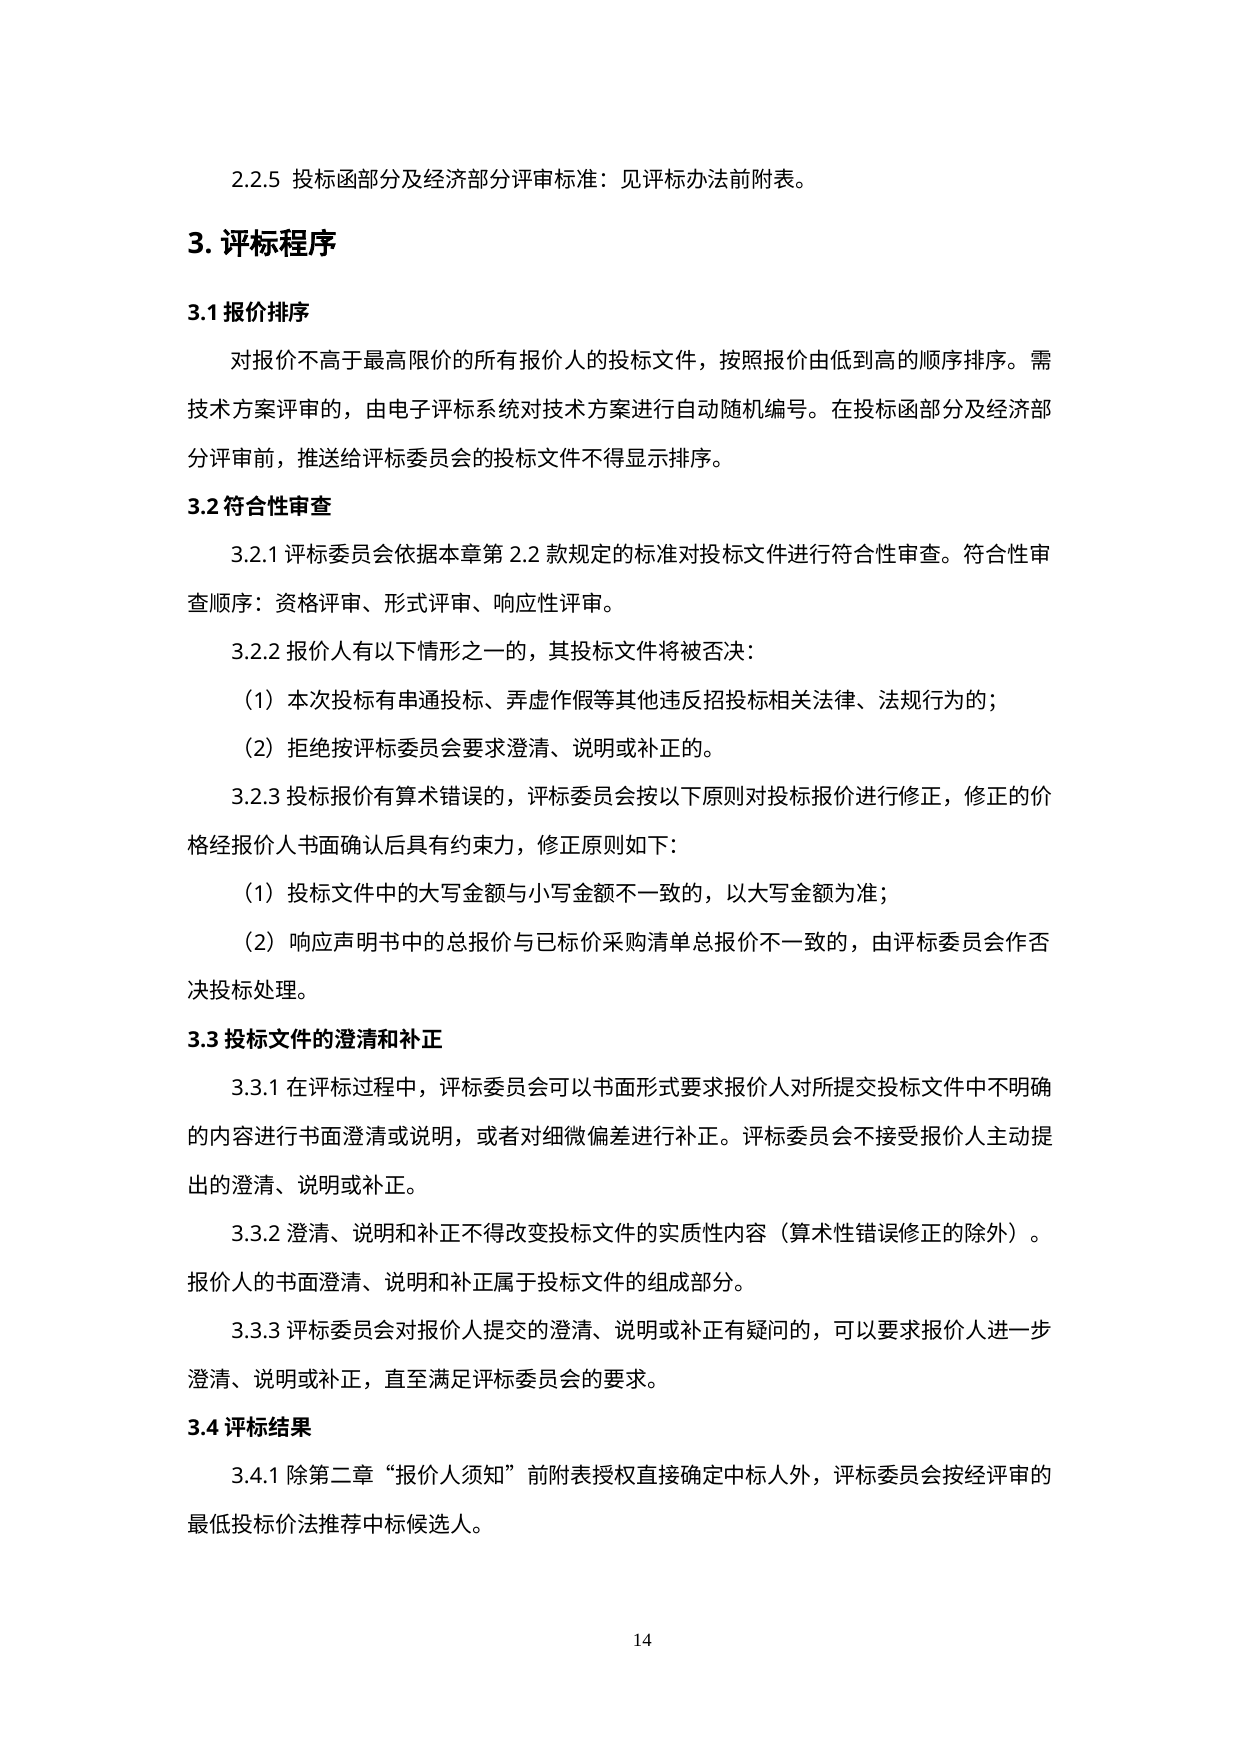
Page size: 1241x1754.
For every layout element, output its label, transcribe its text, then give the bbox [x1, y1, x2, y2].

text 3.3.2 澄清、说明和补正不得改变投标文件的实质性内容（算术性错误修正的除外）。报价人的书面澄清、说明和补正属于投标文件的组成部分。 [187, 1216, 1053, 1297]
text 2.2.5 投标函部分及经济部分评审标准：见评标办法前附表。 [187, 162, 1053, 194]
text 3.3.1 在评标过程中，评标委员会可以书面形式要求报价人对所提交投标文件中不明确的内容进行书面澄清或说明，或者对细微偏差进行补正。评标委员会不接受报价人主动提出的澄清、说明或补正。 [187, 1070, 1053, 1200]
text 3.2符合性审查 [187, 488, 1053, 521]
text 3.2.2 报价人有以下情形之一的，其投标文件将被否决： [187, 634, 1053, 666]
text （1）本次投标有串通投标、弄虚作假等其他违反招投标相关法律、法规行为的； [187, 682, 1053, 715]
text （2）响应声明书中的总报价与已标价采购清单总报价不一致的，由评标委员会作否决投标处理。 [187, 924, 1053, 1006]
text （2）拒绝按评标委员会要求澄清、说明或补正的。 [187, 731, 1053, 763]
text 对报价不高于最高限价的所有报价人的投标文件，按照报价由低到高的顺序排序。需技术方案评审的，由电子评标系统对技术方案进行自动随机编号。在投标函部分及经济部分评审前，推送给评标委员会的投标文件不得显示排序。 [187, 343, 1053, 473]
text 3.1报价排序 [187, 294, 1053, 327]
text 3.3 投标文件的澄清和补正 [187, 1021, 1053, 1054]
text 3.2.3 投标报价有算术错误的，评标委员会按以下原则对投标报价进行修正，修正的价格经报价人书面确认后具有约束力，修正原则如下： [187, 779, 1053, 860]
text （1）投标文件中的大写金额与小写金额不一致的，以大写金额为准； [187, 876, 1053, 908]
text 3.2.1评标委员会依据本章第2.2 款规定的标准对投标文件进行符合性审查。符合性审查顺序：资格评审、形式评审、响应性评审。 [187, 537, 1053, 618]
text 3.4.1 除第二章“报价人须知”前附表授权直接确定中标人外，评标委员会按经评审的最低投标价法推荐中标候选人。 [187, 1458, 1053, 1539]
text 3. 评标程序 [187, 209, 1053, 274]
text 3.4 评标结果 [187, 1410, 1053, 1442]
text 3.3.3 评标委员会对报价人提交的澄清、说明或补正有疑问的，可以要求报价人进一步澄清、说明或补正，直至满足评标委员会的要求。 [187, 1313, 1053, 1394]
